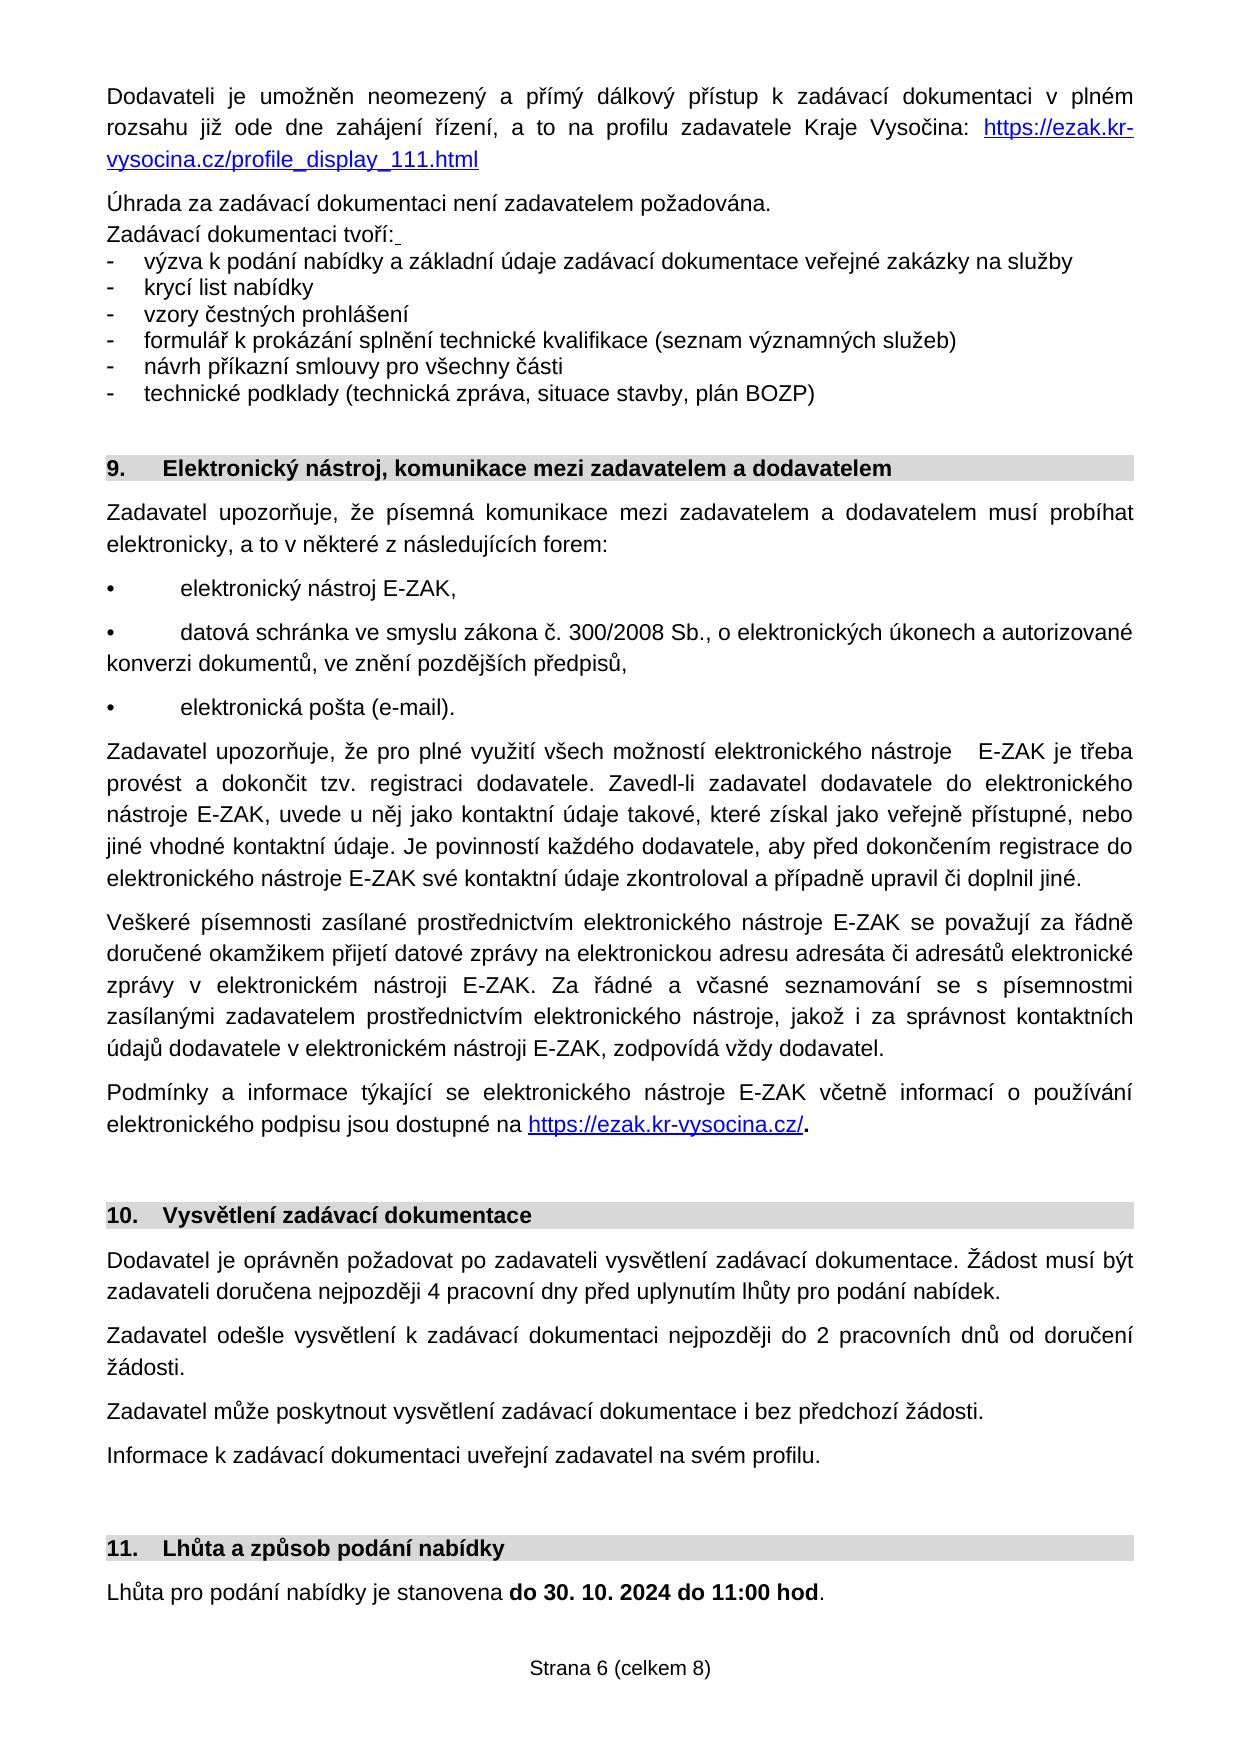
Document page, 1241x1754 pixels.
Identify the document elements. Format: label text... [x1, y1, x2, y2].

text Zadavatel odešle vysvětlení k zadávací dokumentaci nejpozději do 2 pracovních dnů od doručení žádosti. [106, 1322, 1134, 1380]
text Zadavatel může poskytnout vysvětlení zadávací dokumentace i bez předchozí žádosti. [106, 1398, 1134, 1424]
text Dodavateli je umožněn neomezený a přímý dálkový přístup k zadávací dokumentaci v plném rozsahu již ode dne zahájení řízení, a to na profilu zadavatele Kraje Vysočina: https://ezak.kr-vysocina.cz/profile_display_111.html [106, 83, 1134, 172]
text Dodavatel je oprávněn požadovat po zadavateli vysvětlení zadávací dokumentace. Žádost musí být zadavateli doručena nejpozději 4 pracovní dny před uplynutím lhůty pro podání nabídek. [106, 1247, 1134, 1304]
title Lhůta a způsob podání nabídky [106, 1535, 1134, 1561]
title Vysvětlení zadávací dokumentace [106, 1202, 1134, 1229]
title Veškeré písemnosti zasílané prostřednictvím elektronického nástroje E-ZAK se považují za řádně doručené okamžikem přijetí datové zprávy na elektronickou adresu adresáta či adresátů elektronické zprávy v elektronickém nástroji E-ZAK. Za řádné a včasné seznamování se s písemnostmi zasílanými zadavatelem prostřednictvím elektronického nástroje, jakož i za správnost kontaktních údajů dodavatele v elektronickém nástroji E-ZAK, zodpovídá vždy dodavatel. [106, 909, 1134, 1061]
list výzva k podání nabídky a základní údaje zadávací dokumentace veřejné zakázky na služby [106, 248, 1134, 274]
list návrh příkazní smlouvy pro všechny části [106, 353, 1134, 379]
title Elektronický nástroj, komunikace mezi zadavatelem a dodavatelem [106, 455, 1134, 481]
text Informace k zadávací dokumentaci uveřejní zadavatel na svém profilu. [106, 1442, 1134, 1468]
list krycí list nabídky [106, 274, 1134, 301]
text Úhrada za zadávací dokumentaci není zadavatelem požadována. [106, 190, 1134, 216]
title Podmínky a informace týkající se elektronického nástroje E-ZAK včetně informací o používání elektronického podpisu jsou dostupné na https://ezak.kr-vysocina.cz/. [106, 1079, 1134, 1137]
title • elektronická pošta (e-mail). [106, 694, 1134, 721]
list technické podklady (technická zpráva, situace stavby, plán BOZP) [106, 379, 1134, 406]
title • elektronický nástroj E-ZAK, [106, 574, 1134, 601]
text Zadávací dokumentaci tvoří: [106, 221, 1134, 248]
list vzory čestných prohlášení [106, 301, 1134, 327]
title • datová schránka ve smyslu zákona č. 300/2008 Sb., o elektronických úkonech a autorizované konverzi dokumentů, ve znění pozdějších předpisů, [106, 619, 1134, 677]
list formulář k prokázání splnění technické kvalifikace (seznam významných služeb) [106, 327, 1134, 353]
title Zadavatel upozorňuje, že písemná komunikace mezi zadavatelem a dodavatelem musí probíhat elektronicky, a to v některé z následujících forem: [106, 499, 1134, 557]
title Zadavatel upozorňuje, že pro plné využití všech možností elektronického nástroje E-ZAK je třeba provést a dokončit tzv. registraci dodavatele. Zavedl-li zadavatel dodavatele do elektronického nástroje E-ZAK, uvede u něj jako kontaktní údaje takové, které získal jako veřejně přístupné, nebo jiné vhodné kontaktní údaje. Je povinností každého dodavatele, aby před dokončením registrace do elektronického nástroje E-ZAK své kontaktní údaje zkontroloval a případně upravil či doplnil jiné. [106, 738, 1134, 891]
title Lhůta pro podání nabídky je stanovena do 30. 10. 2024 do 11:00 hod. [106, 1579, 1134, 1605]
